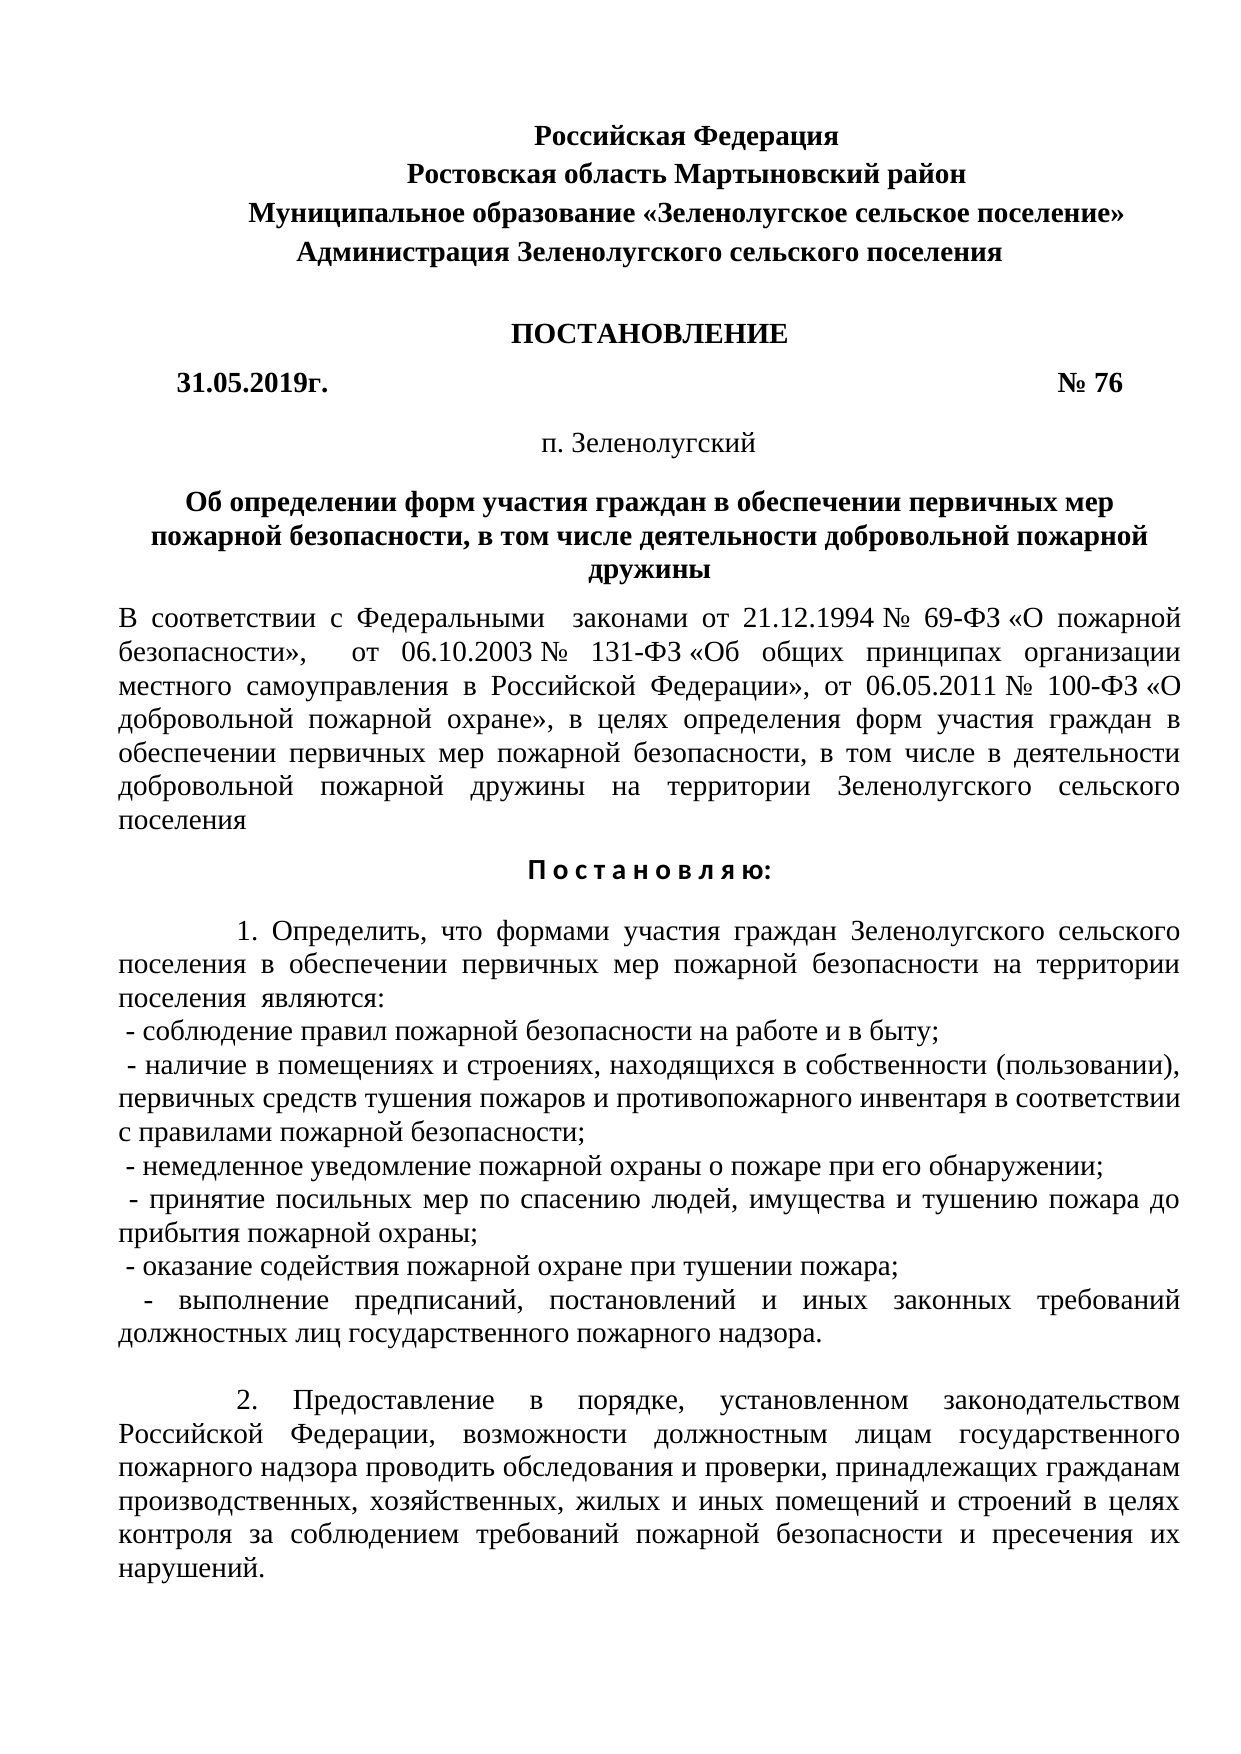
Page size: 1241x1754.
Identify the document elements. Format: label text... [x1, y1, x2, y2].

text - оказание содействия пожарной охране при тушении пожара; [118, 1248, 1181, 1282]
text - соблюдение правил пожарной безопасности на работе и в быту; [118, 1013, 1181, 1047]
text В соответствии с Федеральными законами от 21.12.1994 № 69-ФЗ «О пожарной безопасности», от 06.10.2003 № 131-ФЗ «Об общих принципах организации местного самоуправления в Российской Федерации», от 06.05.2011 № 100-ФЗ «О добровольной пожарной охране», в целях определения форм участия граждан в обеспечении первичных мер пожарной безопасности, в том числе в деятельности добровольной пожарной дружины на территории Зеленолугского сельского поселения [118, 601, 1181, 835]
text 1. Определить, что формами участия граждан Зеленолугского сельского поселения в обеспечении первичных мер пожарной безопасности на территории поселения являются: [118, 913, 1181, 1013]
text Администрация Зеленолугского сельского поселения [118, 234, 1181, 267]
text 31.05.2019г. № 76 [118, 366, 1181, 399]
text ПОСТАНОВЛЕНИЕ [118, 316, 1181, 350]
text - наличие в помещениях и строениях, находящихся в собственности (пользовании), первичных средств тушения пожаров и противопожарного инвентаря в соответствии с правилами пожарной безопасности; [118, 1047, 1181, 1148]
text - выполнение предписаний, постановлений и иных законных требований должностных лиц государственного пожарного надзора. [118, 1282, 1181, 1349]
text П о с т а н о в л я ю: [118, 851, 1181, 887]
text Ростовская область Мартыновский район [118, 157, 1181, 190]
text Муниципальное образование «Зеленолугское сельское поселение» [118, 195, 1181, 229]
text п. Зеленолугский [118, 425, 1181, 458]
text - немедленное уведомление пожарной охраны о пожаре при его обнаружении; [118, 1148, 1181, 1181]
text Российская Федерация [118, 118, 1181, 152]
text 2. Предоставление в порядке, установленном законодательством Российской Федерации, возможности должностным лицам государственного пожарного надзора проводить обследования и проверки, принадлежащих гражданам производственных, хозяйственных, жилых и иных помещений и строений в целях контроля за соблюдением требований пожарной безопасности и пресечения их нарушений. [118, 1382, 1181, 1584]
text - принятие посильных мер по спасению людей, имущества и тушению пожара до прибытия пожарной охраны; [118, 1181, 1181, 1248]
text Об определении форм участия граждан в обеспечении первичных мер пожарной безопасности, в том числе деятельности добровольной пожарной дружины [118, 484, 1181, 585]
